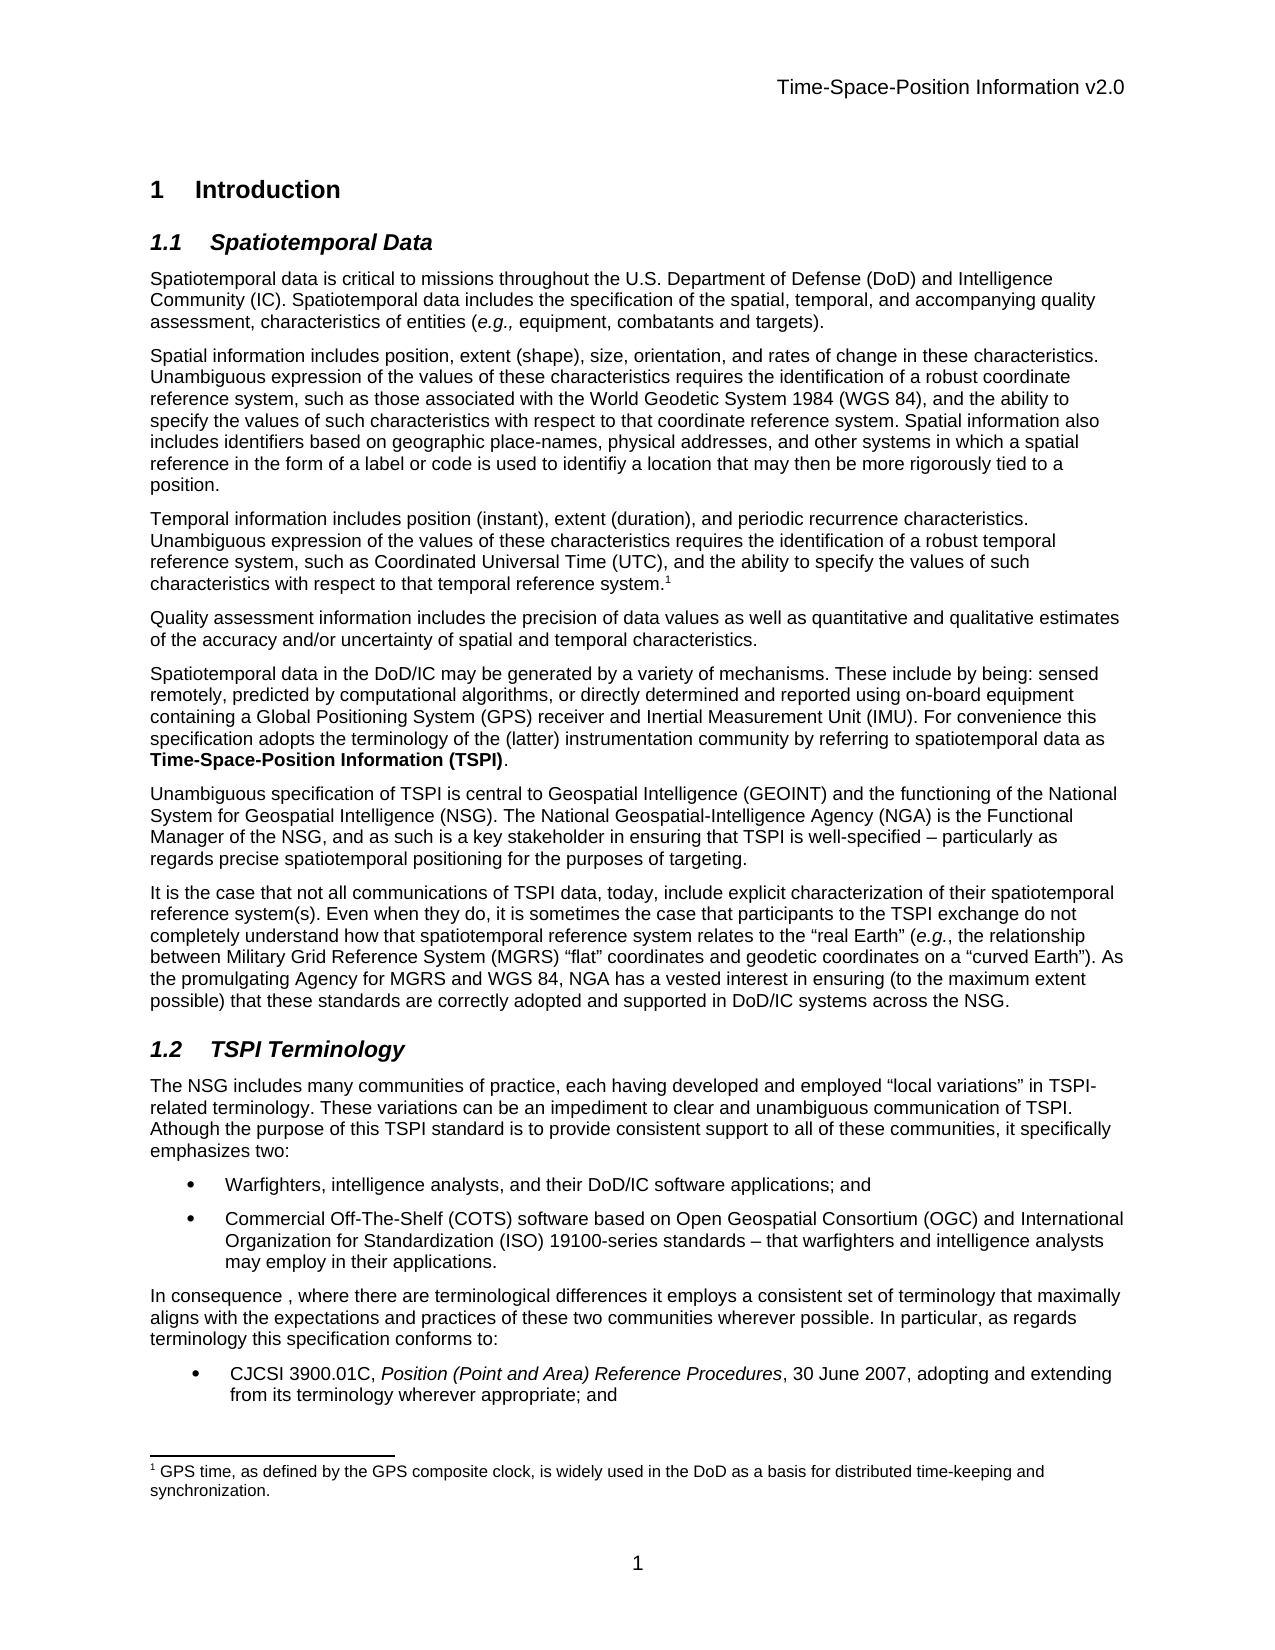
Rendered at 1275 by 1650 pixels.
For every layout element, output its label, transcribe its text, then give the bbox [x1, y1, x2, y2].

subtitle Introduction [150, 175, 1125, 204]
text Temporal information includes position (instant), extent (duration), and periodic recurrence characteristics. Unambiguous expression of the values of these characteristics requires the identification of a robust temporal reference system, such as Coordinated Universal Time (UTC), and the ability to specify the values of such characteristics with respect to that temporal reference system. [150, 508, 1125, 594]
text In consequence , where there are terminological differences it employs a consistent set of terminology that maximally aligns with the expectations and practices of these two communities wherever possible. In particular, as regards terminology this specification conforms to: [150, 1285, 1125, 1350]
list Warfighters, intelligence analysts, and their DoD/IC software applications; and [187, 1174, 1125, 1195]
text Spatial information includes position, extent (shape), size, orientation, and rates of change in these characteristics. Unambiguous expression of the values of these characteristics requires the identification of a robust coordinate reference system, such as those associated with the World Geodetic System 1984 (WGS 84), and the ability to specify the values of such characteristics with respect to that coordinate reference system. Spatial information also includes identifiers based on geographic place-names, physical addresses, and other systems in which a spatial reference in the form of a label or code is used to identifiy a location that may then be more rigorously tied to a position. [150, 345, 1125, 496]
text Unambiguous specification of TSPI is central to Geospatial Intelligence (GEOINT) and the functioning of the National System for Geospatial Intelligence (NSG). The National Geospatial-Intelligence Agency (NGA) is the Functional Manager of the NSG, and as such is a key stakeholder in ensuring that TSPI is well-specified – particularly as regards precise spatiotemporal positioning for the purposes of targeting. [150, 783, 1125, 869]
text The NSG includes many communities of practice, each having developed and employed “local variations” in TSPI-related terminology. These variations can be an impediment to clear and unambiguous communication of TSPI. Athough the purpose of this TSPI standard is to provide consistent support to all of these communities, it specifically emphasizes two: [150, 1075, 1125, 1161]
text Spatiotemporal data in the DoD/IC may be generated by a variety of mechanisms. These include by being: sensed remotely, predicted by computational algorithms, or directly determined and reported using on-board equipment containing a Global Positioning System (GPS) receiver and Inertial Measurement Unit (IMU). For convenience this specification adopts the terminology of the (latter) instrumentation community by referring to spatiotemporal data as Time-Space-Position Information (TSPI). [150, 663, 1125, 770]
text It is the case that not all communications of TSPI data, today, include explicit characterization of their spatiotemporal reference system(s). Even when they do, it is sometimes the case that participants to the TSPI exchange do not completely understand how that spatiotemporal reference system relates to the “real Earth” (e.g., the relationship between Military Grid Reference System (MGRS) “flat” coordinates and geodetic coordinates on a “curved Earth”). As the promulgating Agency for MGRS and WGS 84, NGA has a vested interest in ensuring (to the maximum extent possible) that these standards are correctly adopted and supported in DoD/IC systems across the NSG. [150, 882, 1125, 1011]
text Quality assessment information includes the precision of data values as well as quantitative and qualitative estimates of the accuracy and/or uncertainty of spatial and temporal characteristics. [150, 607, 1125, 650]
list CJCSI 3900.01C, Position (Point and Area) Reference Procedures, 30 June 2007, adopting and extending from its terminology wherever appropriate; and [192, 1362, 1125, 1406]
list Commercial Off-The-Shelf (COTS) software based on Open Geospatial Consortium (OGC) and International Organization for Standardization (ISO) 19100-series standards – that warfighters and intelligence analysts may employ in their applications. [187, 1208, 1125, 1273]
subtitle TSPI Terminology [150, 1036, 1125, 1062]
text Spatiotemporal data is critical to missions throughout the U.S. Department of Defense (DoD) and Intelligence Community (IC). Spatiotemporal data includes the specification of the spatial, temporal, and accompanying quality assessment, characteristics of entities (e.g., equipment, combatants and targets). [150, 268, 1125, 332]
subtitle Spatiotemporal Data [150, 229, 1125, 255]
